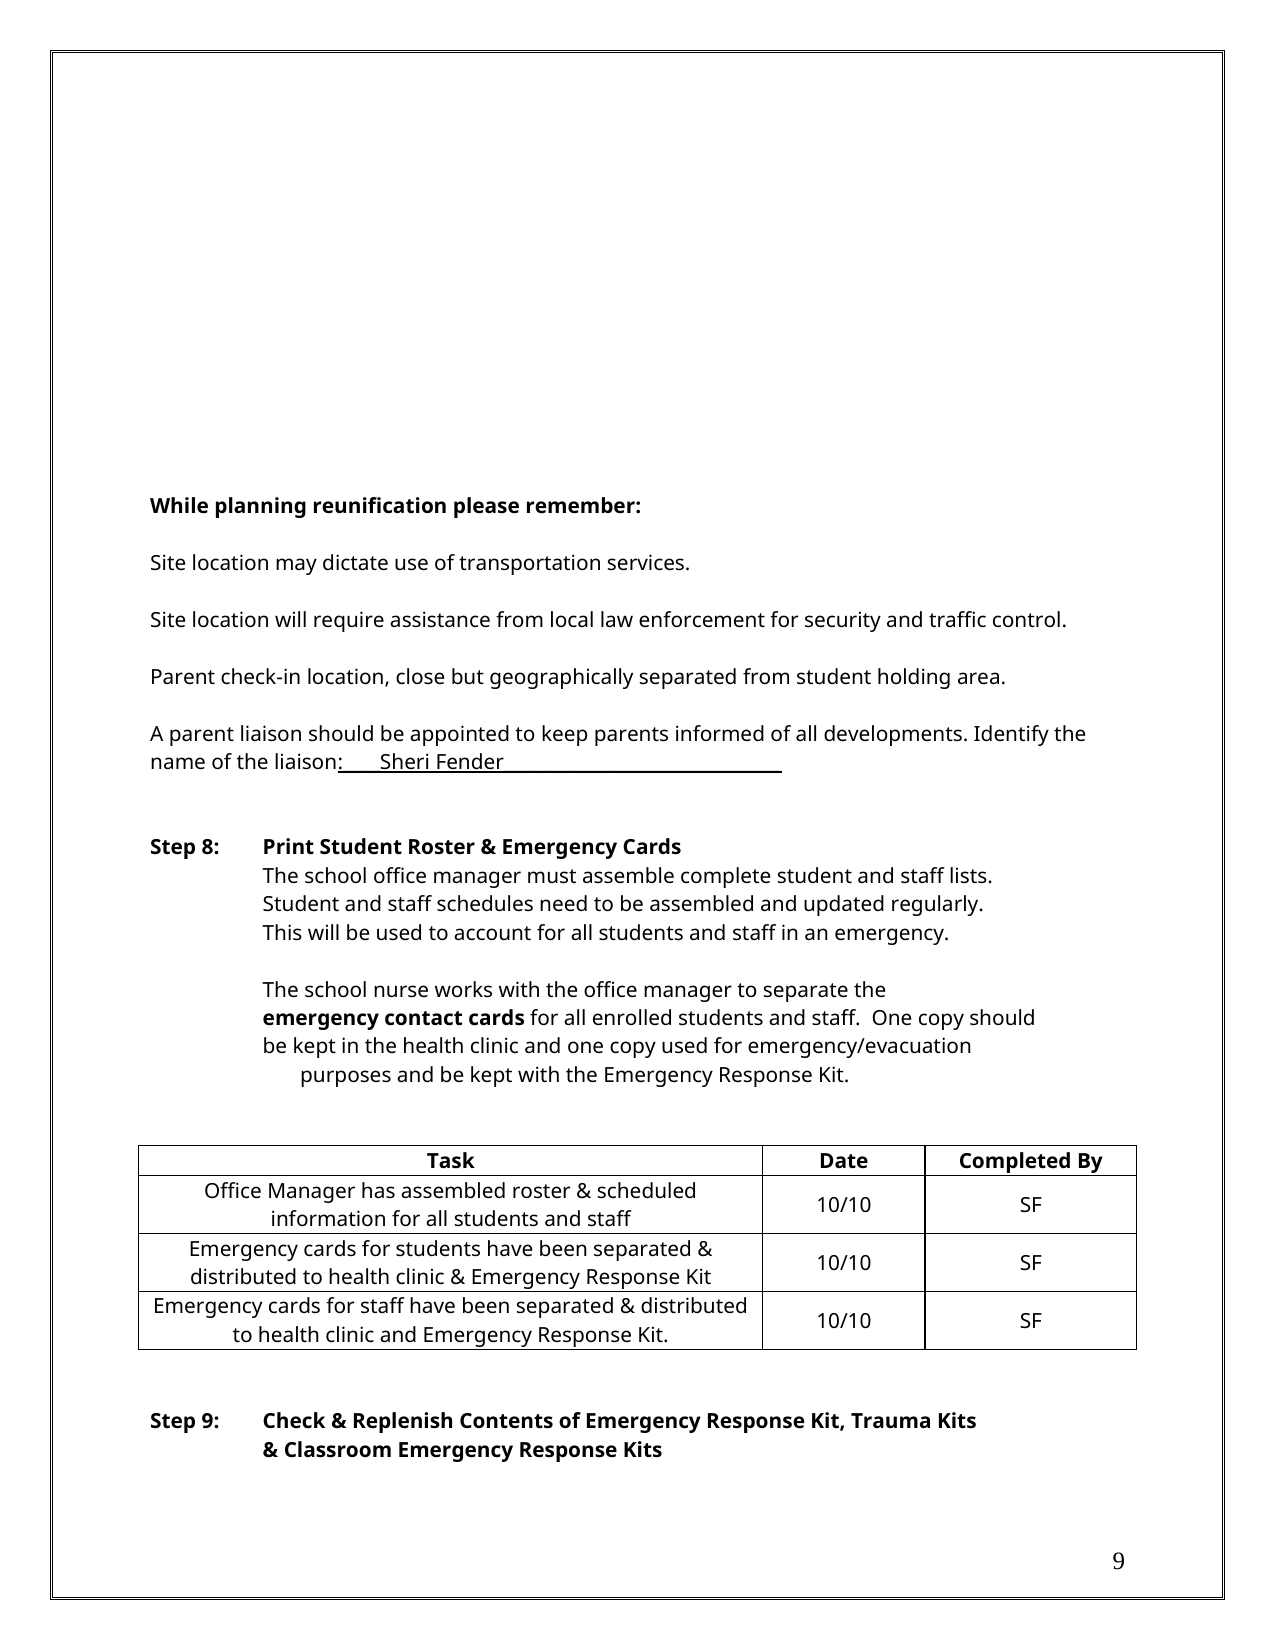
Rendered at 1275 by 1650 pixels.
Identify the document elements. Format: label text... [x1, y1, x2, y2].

table_cell Office Manager has assembled roster & scheduled information for all students and staff [139, 1176, 762, 1233]
table_cell SF [926, 1176, 1136, 1233]
table_header Completed By [926, 1146, 1136, 1175]
table_cell SF [926, 1292, 1136, 1348]
text The school office manager must assemble complete student and staff lists. Student and staff schedules need to be assembled and updated regularly. This will be used to account for all students and staff in an emergency. [150, 861, 1125, 946]
table_cell 10/10 [763, 1176, 924, 1233]
text Step 8: Print Student Roster & Emergency Cards [150, 832, 1125, 861]
text A parent liaison should be appointed to keep parents informed of all developments. Identify the name of the liaison:____Sheri Fender______________________________ [150, 719, 1125, 776]
table_cell 10/10 [763, 1292, 924, 1348]
table_cell Emergency cards for staff have been separated & distributed to health clinic and Emergency Response Kit. [139, 1292, 762, 1348]
text Parent check-in location, close but geographically separated from student holding area. [150, 662, 1125, 690]
table_cell 10/10 [763, 1234, 924, 1291]
table_header Task [139, 1146, 762, 1175]
table_cell Emergency cards for students have been separated & distributed to health clinic & Emergency Response Kit [139, 1234, 762, 1291]
table_cell SF [926, 1234, 1136, 1291]
text Site location will require assistance from local law enforcement for security and traffic control. [150, 605, 1125, 633]
text The school nurse works with the office manager to separate the emergency contact cards for all enrolled students and staff. One copy should be kept in the health clinic and one copy used for emergency/evacuation purposes and be kept with the Emergency Response Kit. [150, 975, 1125, 1088]
text Site location may dictate use of transportation services. [150, 548, 1125, 577]
text While planning reunification please remember: [150, 491, 1125, 520]
table_header Date [763, 1146, 924, 1175]
text Step 9: Check & Replenish Contents of Emergency Response Kit, Trauma Kits & Classroom Emergency Response Kits [150, 1406, 1125, 1463]
